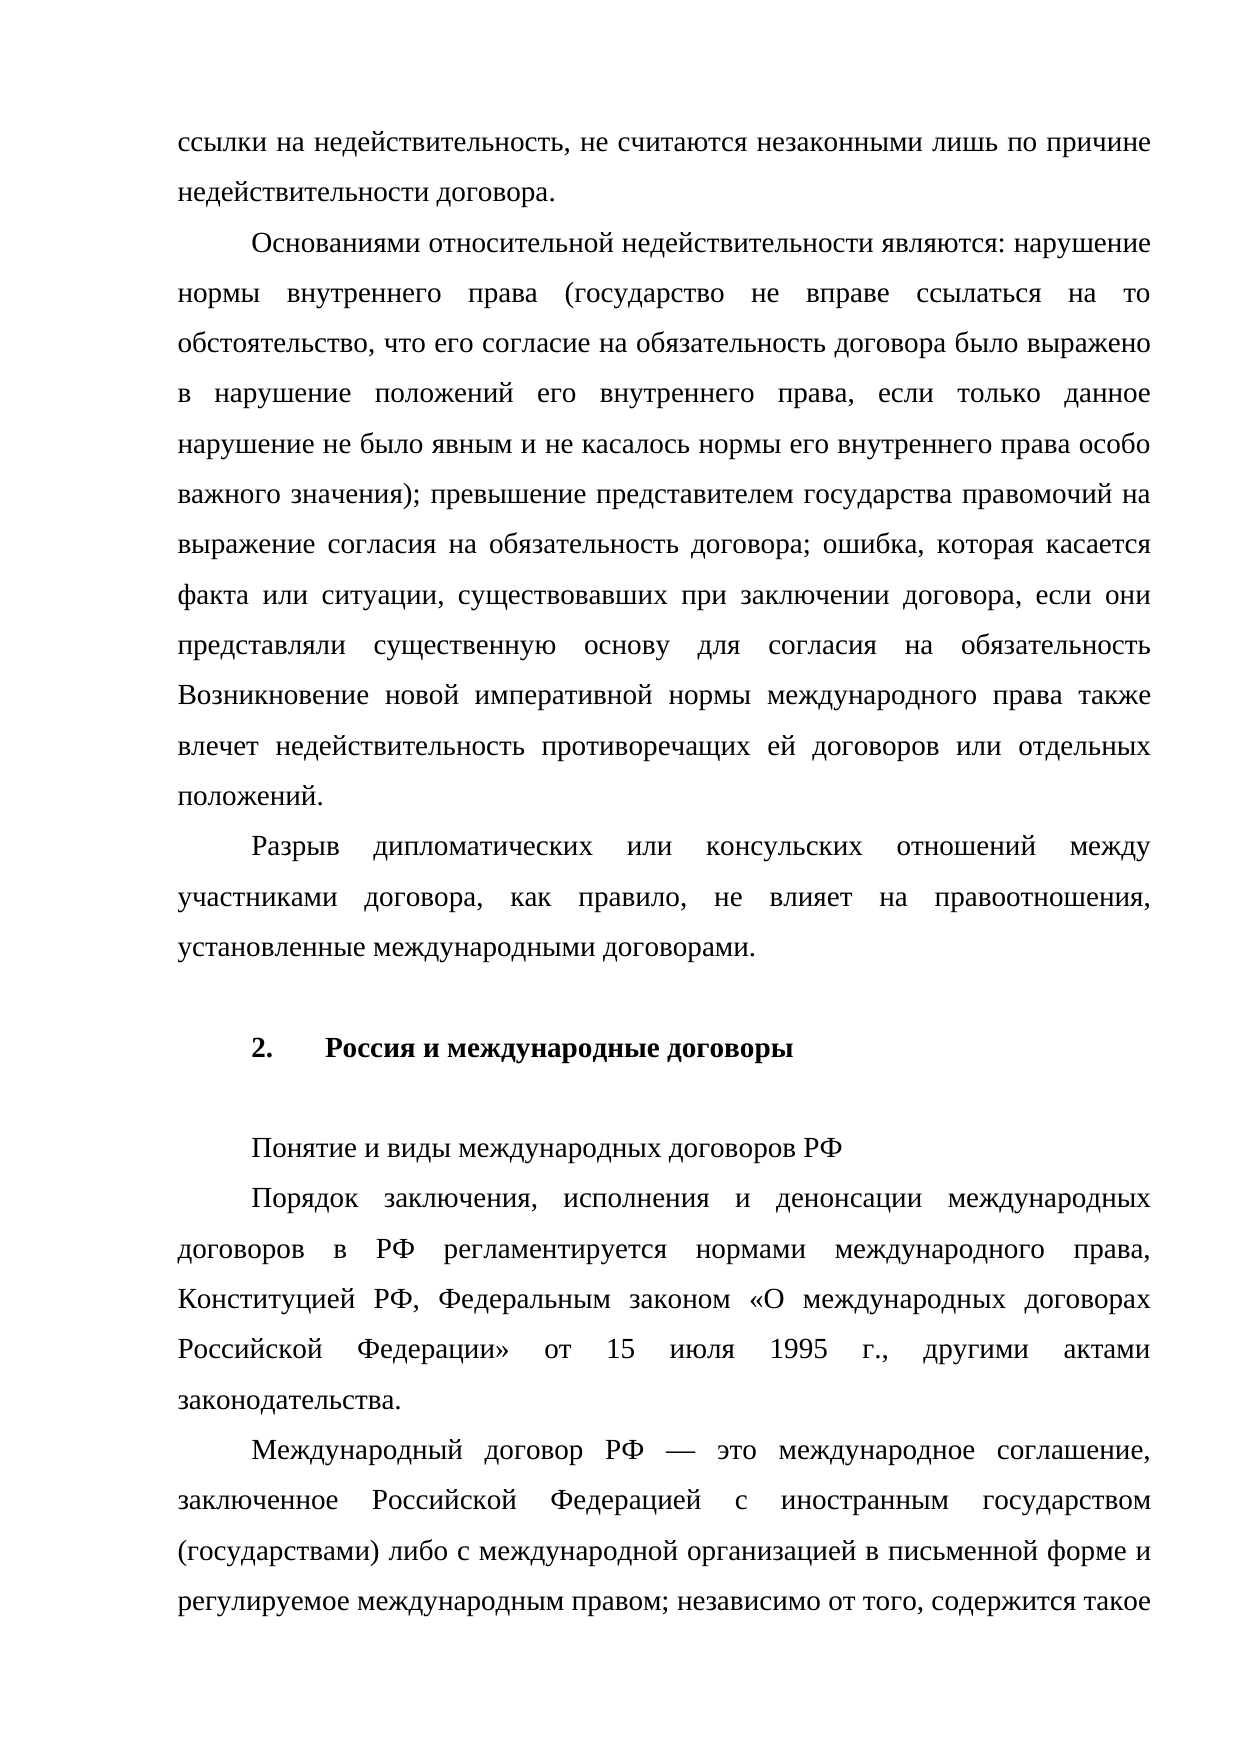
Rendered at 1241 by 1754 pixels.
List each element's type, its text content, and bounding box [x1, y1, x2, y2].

text Основаниями относительной недействительности являются: нарушение нормы внутреннего права (государство не вправе ссылаться на то обстоятельство, что его согласие на обязательность договора было выражено в нарушение положений его внутреннего права, если только данное нарушение не было явным и не касалось нормы его внутреннего права особо важного значения); превышение представителем государства правомочий на выражение согласия на обязательность договора; ошибка, которая касается факта или ситуации, существовавших при заключении договора, если они представляли существенную основу для согласия на обязательность Возникновение новой императивной нормы международного права также влечет недействительность противоречащих ей договоров или отдельных положений. [177, 225, 1152, 812]
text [177, 1432, 1152, 1617]
text Понятие и виды международных договоров РФ [177, 1130, 1152, 1164]
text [177, 124, 1152, 208]
text Порядок заключения, исполнения и денонсации международных договоров в РФ регламентируется нормами международного права, Конституцией РФ, Федеральным законом «О международных договорах Российской Федерации» от 15 июля 1995 г., другими актами законодательства. [177, 1181, 1152, 1415]
list Россия и международные договоры [177, 1030, 1152, 1063]
text Разрыв дипломатических или консульских отношений между участниками договора, как правило, не влияет на правоотношения, установленные международными договорами. [177, 828, 1152, 963]
